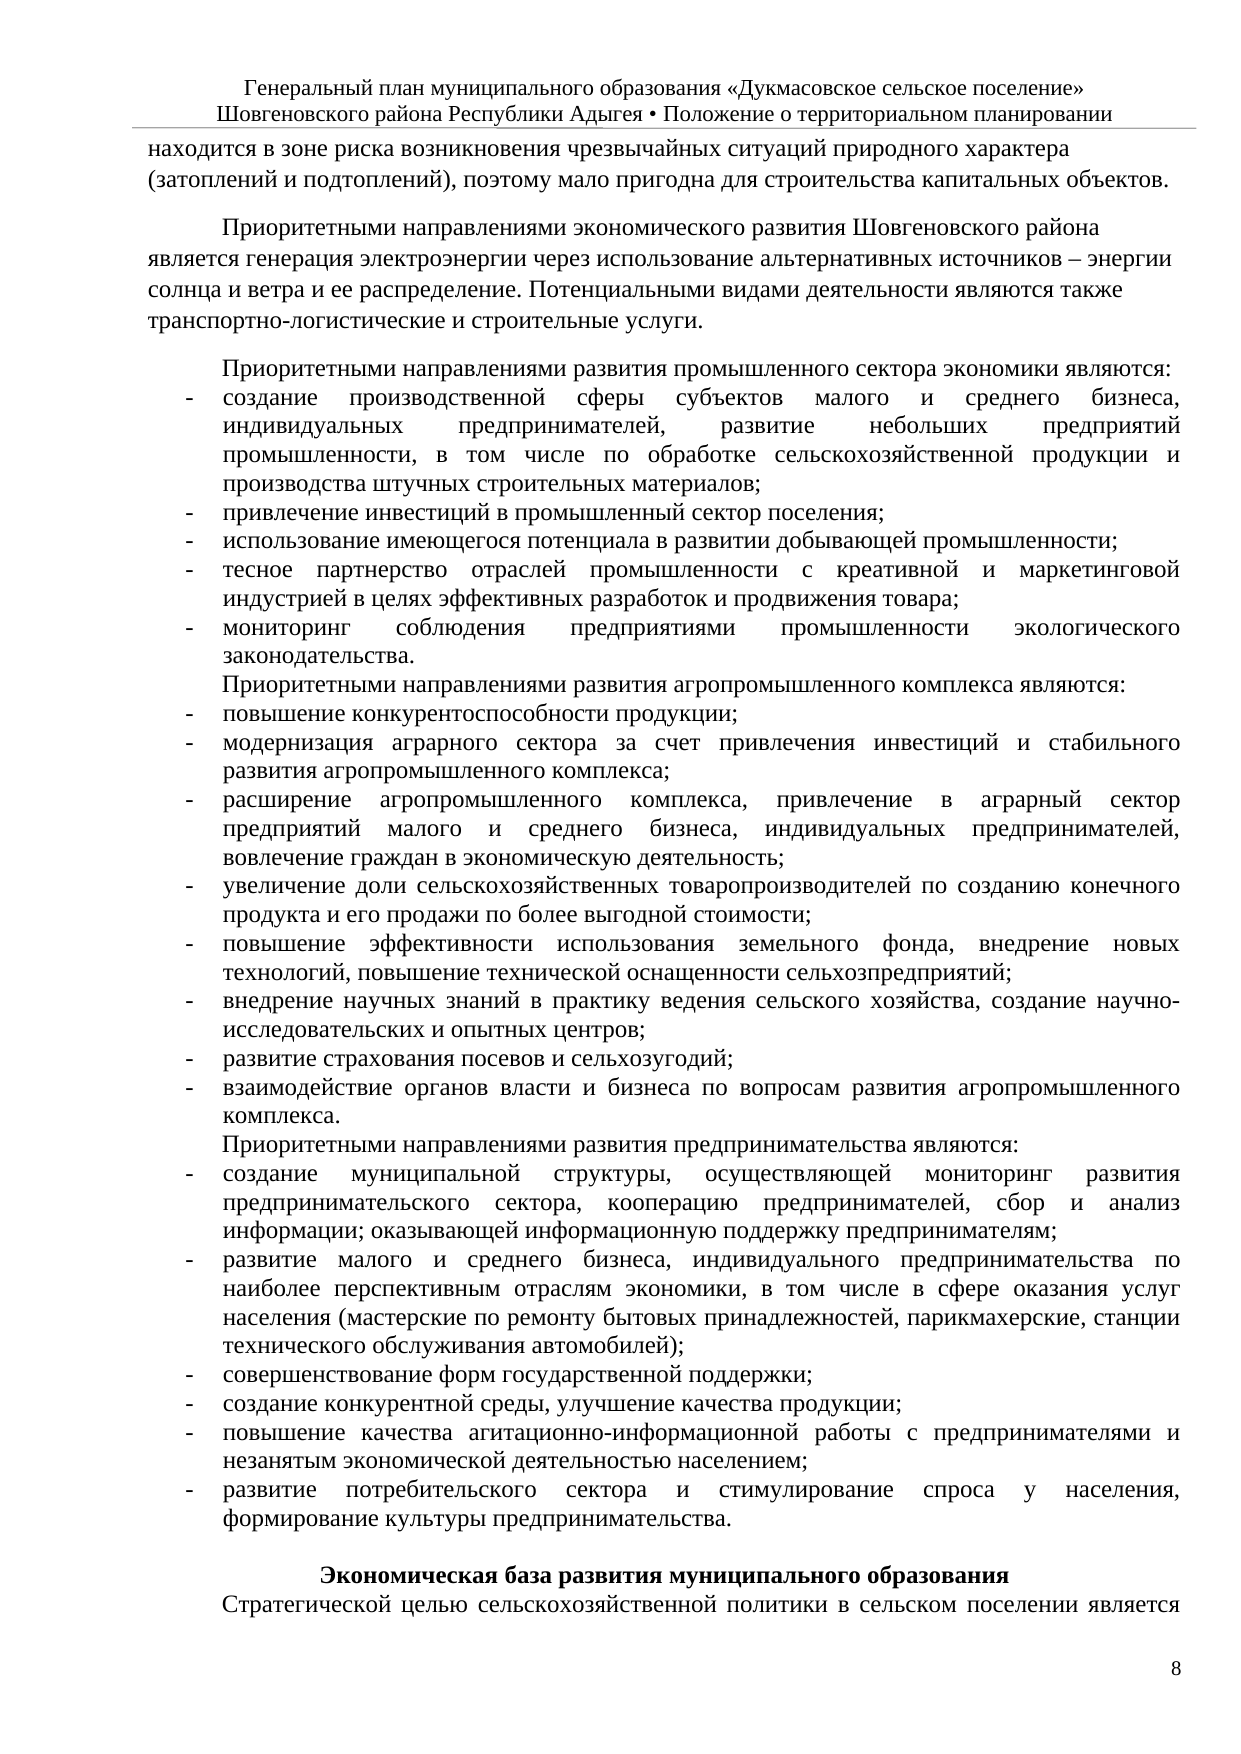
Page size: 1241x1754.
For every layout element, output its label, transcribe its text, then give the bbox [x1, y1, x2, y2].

list использование имеющегося потенциала в развитии добывающей промышленности; [185, 526, 1181, 554]
list привлечение инвестиций в промышленный сектор поселения; [185, 497, 1181, 526]
text Приоритетными направлениями развития промышленного сектора экономики являются: [148, 353, 1181, 382]
list мониторинг соблюдения предприятиями промышленности экологического законодательства. [185, 612, 1181, 669]
list создание производственной сферы субъектов малого и среднего бизнеса, индивидуальных предпринимателей, развитие небольших предприятий промышленности, в том числе по обработке сельскохозяйственной продукции и производства штучных строительных материалов; [185, 382, 1181, 497]
list модернизация аграрного сектора за счет привлечения инвестиций и стабильного развития агропромышленного комплекса; [185, 727, 1181, 784]
list увеличение доли сельскохозяйственных товаропроизводителей по созданию конечного продукта и его продажи по более выгодной стоимости; [185, 871, 1181, 928]
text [148, 1589, 1181, 1618]
list развитие потребительского сектора и стимулирование спроса у населения, формирование культуры предпринимательства. [185, 1474, 1181, 1532]
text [148, 127, 1181, 193]
list повышение эффективности использования земельного фонда, внедрение новых технологий, повышение технической оснащенности сельхозпредприятий; [185, 928, 1181, 986]
list развитие страхования посевов и сельхозугодий; [185, 1043, 1181, 1072]
list расширение агропромышленного комплекса, привлечение в аграрный сектор предприятий малого и среднего бизнеса, индивидуальных предпринимателей, вовлечение граждан в экономическую деятельность; [185, 784, 1181, 871]
text Приоритетными направлениями экономического развития Шовгеновского района является генерация электроэнергии через использование альтернативных источников – энергии солнца и ветра и ее распределение. Потенциальными видами деятельности являются также транспортно-логистические и строительные услуги. [148, 212, 1181, 334]
list внедрение научных знаний в практику ведения сельского хозяйства, создание научно-исследовательских и опытных центров; [185, 986, 1181, 1043]
list развитие малого и среднего бизнеса, индивидуального предпринимательства по наиболее перспективным отраслям экономики, в том числе в сфере оказания услуг населения (мастерские по ремонту бытовых принадлежностей, парикмахерские, станции технического обслуживания автомобилей); [185, 1244, 1181, 1359]
list Приоритетными направлениями развития предпринимательства являются: [148, 1129, 1181, 1158]
list совершенствование форм государственной поддержки; [185, 1359, 1181, 1388]
list взаимодействие органов власти и бизнеса по вопросам развития агропромышленного комплекса. [185, 1072, 1181, 1129]
list повышение качества агитационно-информационной работы с предпринимателями и незанятым экономической деятельностью населением; [185, 1417, 1181, 1474]
text Экономическая база развития муниципального образования [148, 1561, 1181, 1589]
list повышение конкурентоспособности продукции; [185, 698, 1181, 727]
list создание конкурентной среды, улучшение качества продукции; [185, 1388, 1181, 1417]
list создание муниципальной структуры, осуществляющей мониторинг развития предпринимательского сектора, кооперацию предпринимателей, сбор и анализ информации; оказывающей информационную поддержку предпринимателям; [185, 1158, 1181, 1244]
text Приоритетными направлениями развития агропромышленного комплекса являются: [148, 669, 1181, 698]
list тесное партнерство отраслей промышленности с креативной и маркетинговой индустрией в целях эффективных разработок и продвижения товара; [185, 554, 1181, 612]
